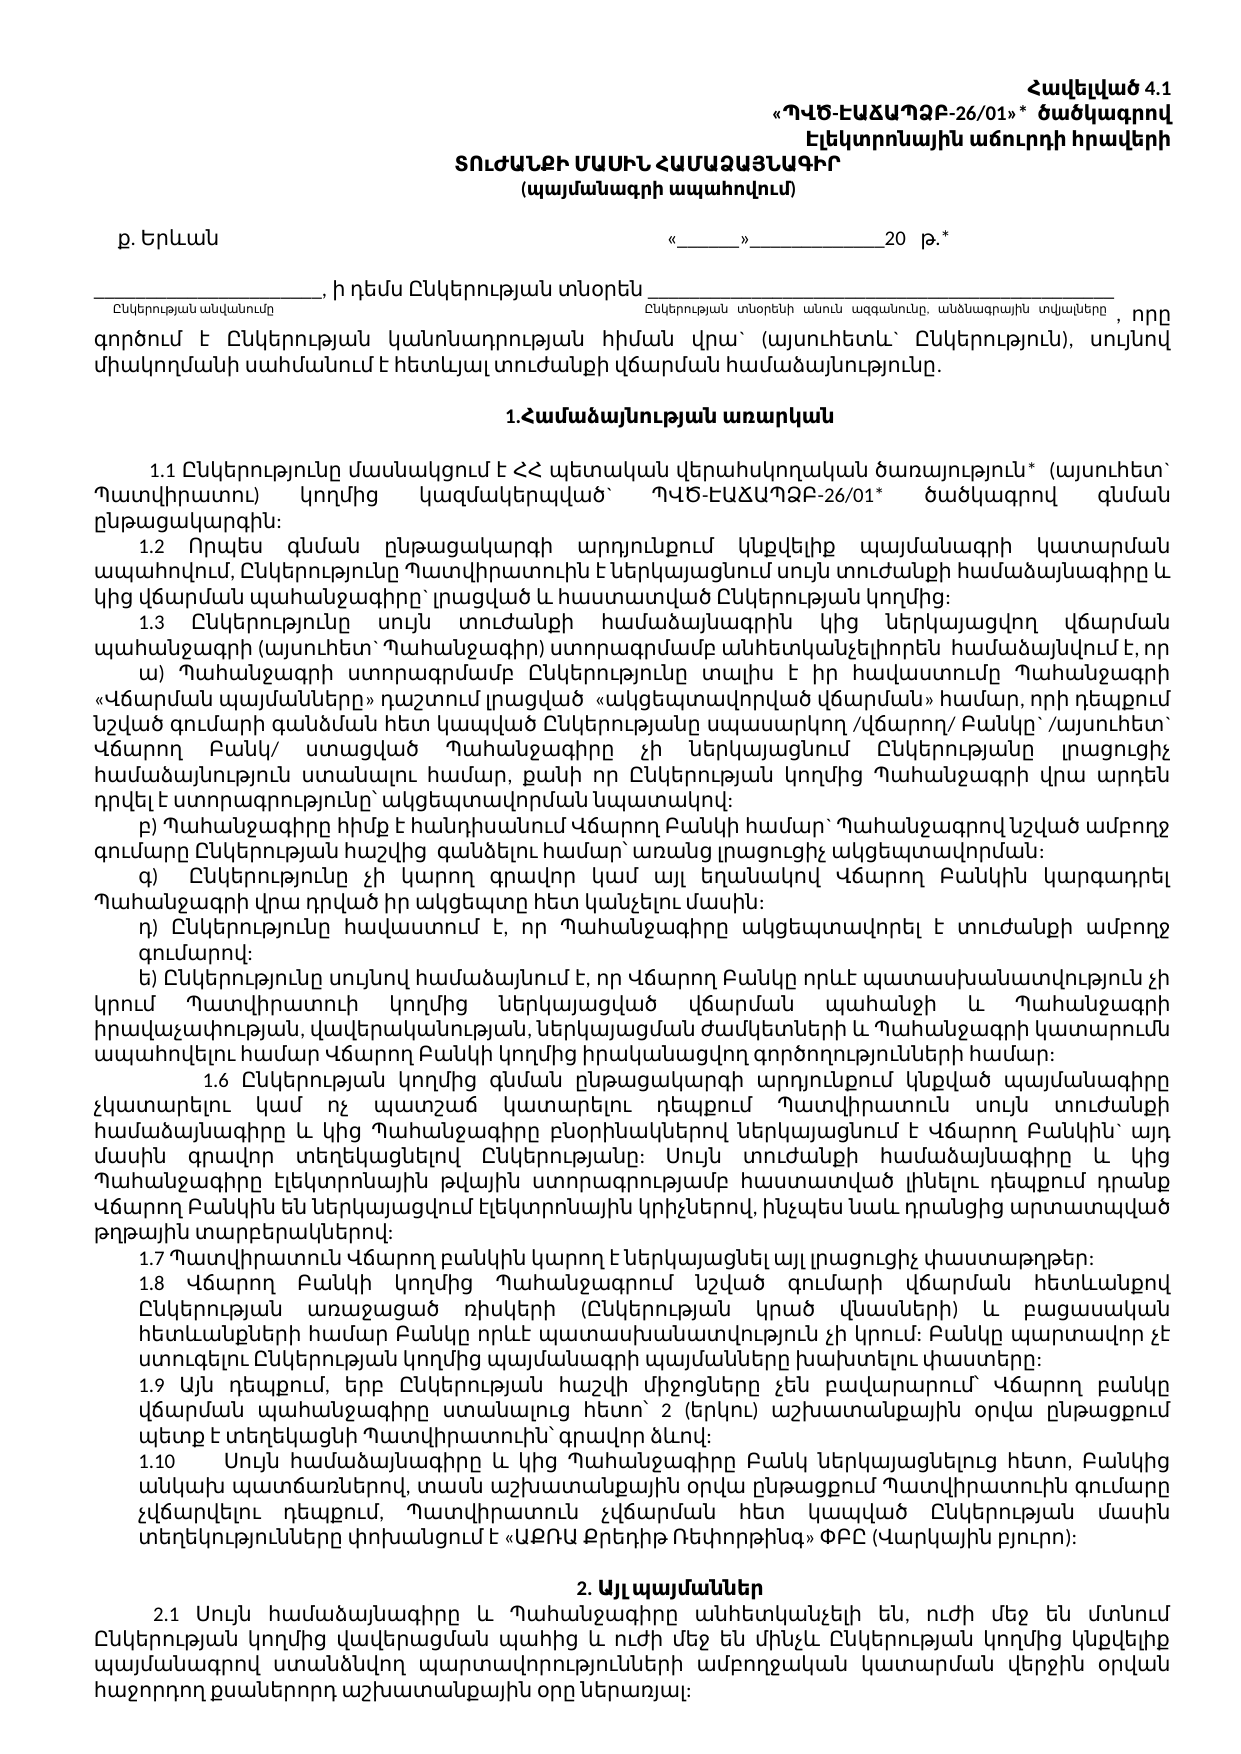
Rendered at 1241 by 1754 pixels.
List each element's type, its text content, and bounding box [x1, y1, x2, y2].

text «ՊՎԾ-ԷԱՃԱՊՁԲ-26/01»* ծածկագրով [94, 100, 1171, 126]
text ՏՈւԺԱՆՔԻ ՄԱՍԻՆ ՀԱՄԱՁԱՅՆԱԳԻՐ [94, 151, 1171, 177]
text 1.10 Սույն համաձայնագիրը և կից Պահանջագիրը Բանկ ներկայացնելուց հետո, Բանկից անկախ պատճառներով, տասն աշխատանքային օրվա ընթացքում Պատվիրատուին գումարը չվճարվելու դեպքում, Պատվիրատուն չվճարման հետ կապված Ընկերության մասին տեղեկությունները փոխանցում է «ԱՔՌԱ Քրեդիթ Ռեփորթինգ» ՓԲԸ (Վարկային բյուրո): [138, 1448, 1171, 1550]
text գ) Ընկերությունը չի կարող գրավոր կամ այլ եղանակով Վճարող Բանկին կարգադրել Պահանջագրի վրա դրված իր ակցեպտը հետ կանչելու մասին: [94, 864, 1171, 914]
text (պայմանագրի ապահովում) [94, 177, 1171, 199]
text 1.Համաձայնության առարկան [169, 403, 1171, 428]
text 1.8 Վճարող Բանկի կողմից Պահանջագրում նշված գումարի վճարման հետևանքով Ընկերության առաջացած ռիսկերի (Ընկերության կրած վնասների) և բացասական հետևանքների համար Բանկը որևէ պատասխանատվություն չի կրում: Բանկը պարտավոր չէ ստուգելու Ընկերության կողմից պայմանագրի պայմանները խախտելու փաստերը: [138, 1270, 1171, 1372]
text դ) Ընկերությունը հավաստում է, որ Պահանջագիրը ակցեպտավորել է տուժանքի ամբողջ գումարով: [138, 914, 1171, 965]
text ա) Պահանջագրի ստորագրմամբ Ընկերությունը տալիս է իր հավաստումը Պահանջագրի «Վճարման պայմանները» դաշտում լրացված «ակցեպտավորված վճարման» համար, որի դեպքում նշված գումարի գանձման հետ կապված Ընկերությանը սպասարկող /վճարող/ Բանկը` /այսուհետ` Վճարող Բանկ/ ստացված Պահանջագիրը չի ներկայացնում Ընկերությանը լրացուցիչ համաձայնություն ստանալու համար, քանի որ Ընկերության կողմից Պահանջագրի վրա արդեն դրվել է ստորագրությունը՝ ակցեպտավորման նպատակով: [94, 660, 1171, 813]
text 1.1 Ընկերությունը մասնակցում է ՀՀ պետական վերահսկողական ծառայություն* (այսուհետ` Պատվիրատու) կողմից կազմակերպված` ՊՎԾ-ԷԱՃԱՊՁԲ-26/01* ծածկագրով գնման ընթացակարգին: [94, 457, 1171, 533]
text 2. Այլ պայմաններ [169, 1575, 1171, 1601]
text ե) Ընկերությունը սույնով համաձայնում է, որ Վճարող Բանկը որևէ պատասխանատվություն չի կրում Պատվիրատուի կողմից ներկայացված վճարման պահանջի և Պահանջագրի իրավաչափության, վավերականության, ներկայացման ժամկետների և Պահանջագրի կատարումն ապահովելու համար Վճարող Բանկի կողմից իրականացվող գործողությունների համար: [94, 965, 1171, 1067]
text 2.1 Սույն համաձայնագիրը և Պահանջագիրը անհետկանչելի են, ուժի մեջ են մտնում Ընկերության կողմից վավերացման պահից և ուժի մեջ են մինչև Ընկերության կողմից կնքվելիք պայմանագրով ստանձնվող պարտավորությունների ամբողջական կատարման վերջին օրվան հաջորդող քսաներորդ աշխատանքային օրը ներառյալ: [94, 1601, 1171, 1702]
text 1.7 Պատվիրատուն Վճարող բանկին կարող է ներկայացնել այլ լրացուցիչ փաստաթղթեր: [138, 1245, 1171, 1270]
text Հավելված 4.1 [94, 75, 1171, 100]
text 1.6 Ընկերության կողմից գնման ընթացակարգի արդյունքում կնքված պայմանագիրը չկատարելու կամ ոչ պատշաճ կատարելու դեպքում Պատվիրատուն սույն տուժանքի համաձայնագիրը և կից Պահանջագիրը բնօրինակներով ներկայացնում է Վճարող Բանկին` այդ մասին գրավոր տեղեկացնելով Ընկերությանը: Սույն տուժանքի համաձայնագիրը և կից Պահանջագիրը էլեկտրոնային թվային ստորագրությամբ հաստատված լինելու դեպքում դրանք Վճարող Բանկին են ներկայացվում էլեկտրոնային կրիչներով, ինչպես նաև դրանցից արտատպված թղթային տարբերակներով: [94, 1067, 1171, 1245]
text Էլեկտրոնային աճուրդի հրավերի [94, 126, 1171, 151]
text Ընկերության անվանումը Ընկերության տնօրենի անուն ազգանունը, անձնագրային տվյալները , որը գործում է Ընկերության կանոնադրության հիման վրա` (այսուհետև` Ընկերություն), սույնով միակողմանի սահմանում է հետևյալ տուժանքի վճարման համաձայնությունը. [94, 301, 1171, 377]
text բ) Պահանջագիրը հիմք է հանդիսանում Վճարող Բանկի համար` Պահանջագրով նշված ամբողջ գումարը Ընկերության հաշվից գանձելու համար՝ առանց լրացուցիչ ակցեպտավորման: [94, 813, 1171, 864]
text 1.2 Որպես գնման ընթացակարգի արդյունքում կնքվելիք պայմանագրի կատարման ապահովում, Ընկերությունը Պատվիրատուին է ներկայացնում սույն տուժանքի համաձայնագիրը և կից վճարման պահանջագիրը` լրացված և հաստատված Ընկերության կողմից: [94, 533, 1171, 609]
text 1.3 Ընկերությունը սույն տուժանքի համաձայնագրին կից ներկայացվող վճարման պահանջագրի (այսուհետ` Պահանջագիր) ստորագրմամբ անհետկանչելիորեն համաձայնվում է, որ [94, 609, 1171, 660]
text ______________________, ի դեմս Ընկերության տնօրեն _____________________________________________ [94, 276, 1171, 301]
text ք. Երևան «______»_____________20 թ.* [94, 225, 1171, 250]
text 1.9 Այն դեպքում, երբ Ընկերության հաշվի միջոցները չեն բավարարում՝ Վճարող բանկը վճարման պահանջագիրը ստանալուց հետո՝ 2 (երկու) աշխատանքային օրվա ընթացքում պետք է տեղեկացնի Պատվիրատուին՝ գրավոր ձևով: [138, 1372, 1171, 1448]
